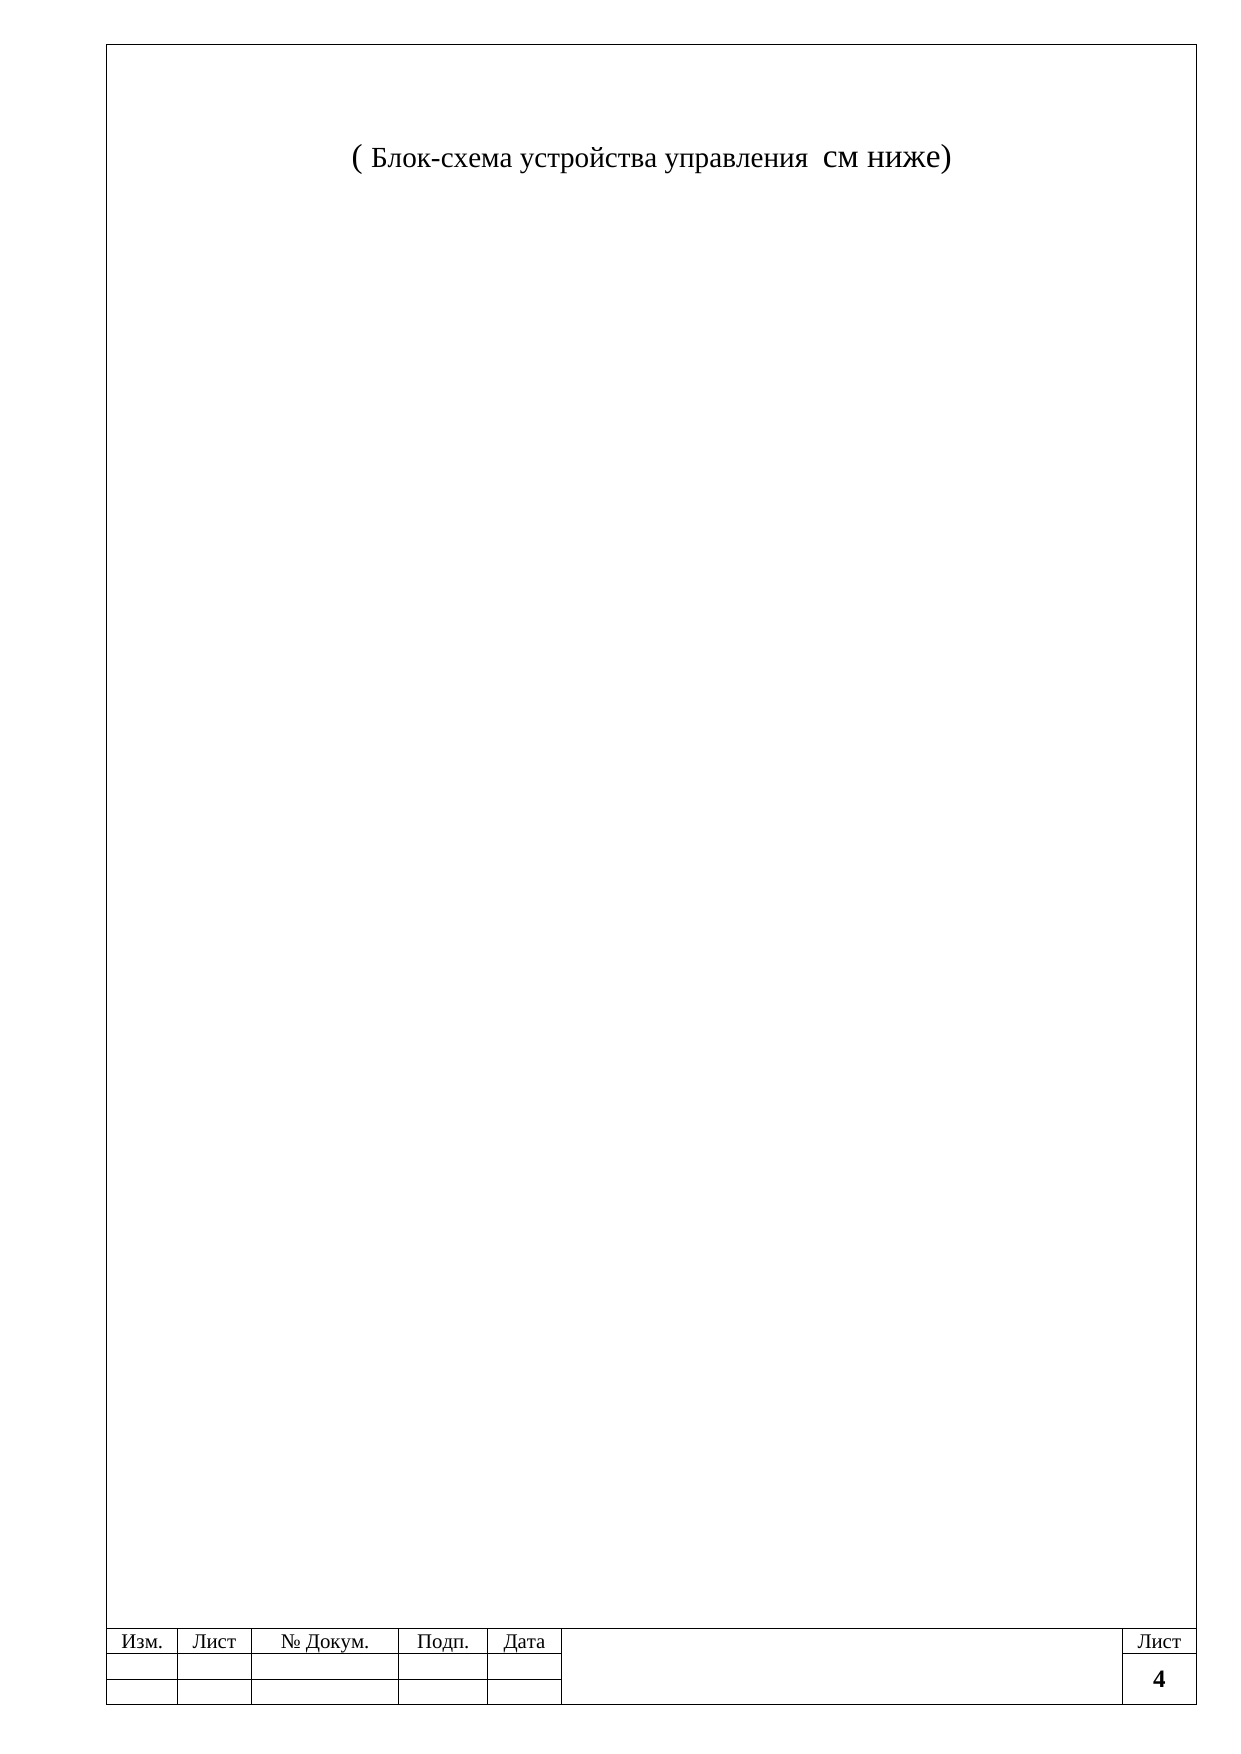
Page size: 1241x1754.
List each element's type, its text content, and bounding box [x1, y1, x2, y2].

table_cell 4 [1123, 1654, 1196, 1703]
table_cell [399, 1654, 487, 1678]
table_cell Дата [488, 1629, 561, 1653]
table_cell [488, 1654, 561, 1678]
table_cell Лист [1123, 1629, 1196, 1653]
table_cell [178, 1680, 251, 1703]
table_cell Изм. [107, 1629, 177, 1653]
table_cell ( Блок-схема устройства управления см ниже) [107, 45, 1196, 1628]
table_cell [107, 1680, 177, 1703]
table_cell [252, 1680, 398, 1703]
table_cell Подп. [399, 1629, 487, 1653]
table_cell [562, 1629, 1122, 1703]
table_cell [107, 1654, 177, 1678]
table_cell [178, 1654, 251, 1678]
table_cell Лист [178, 1629, 251, 1653]
table_cell [252, 1654, 398, 1678]
table_cell № Докум. [252, 1629, 398, 1653]
table_cell [488, 1680, 561, 1703]
table_cell [399, 1680, 487, 1703]
